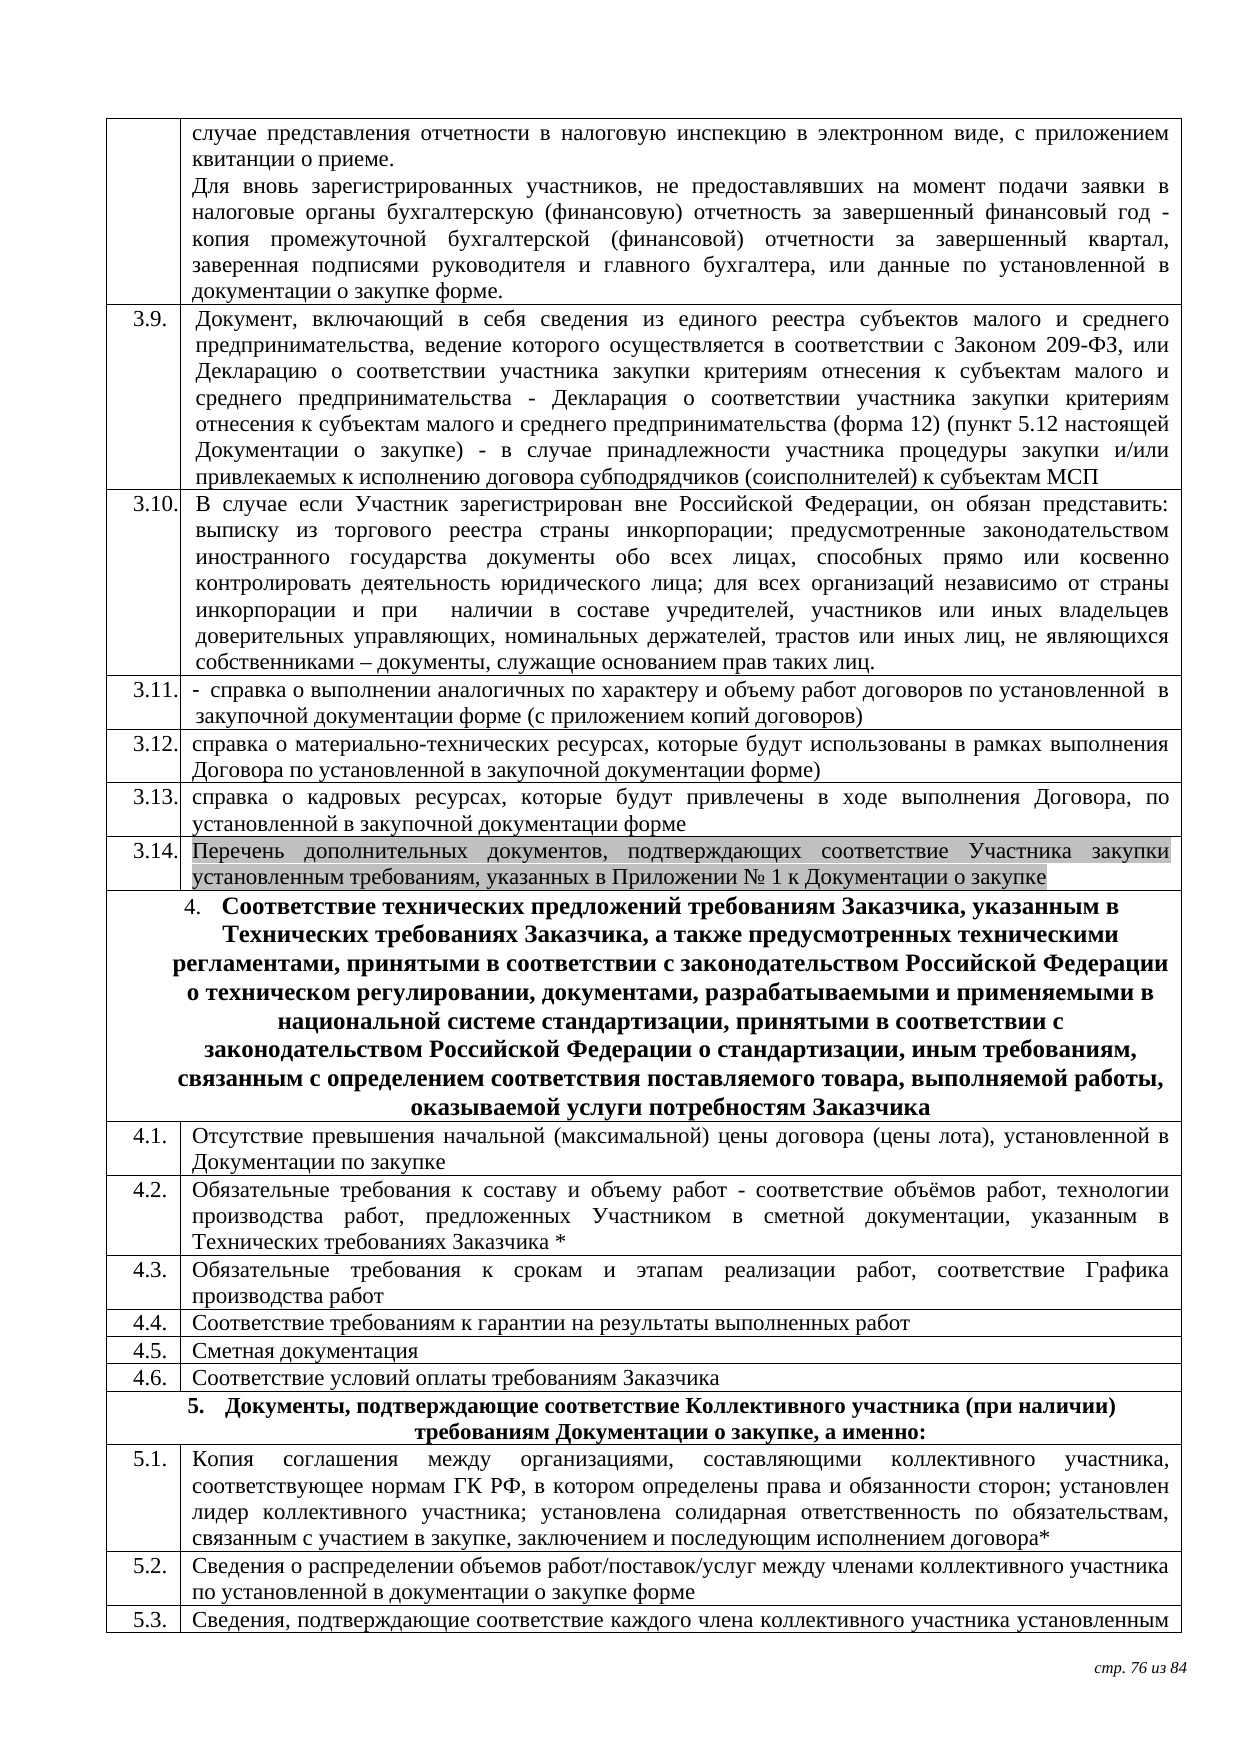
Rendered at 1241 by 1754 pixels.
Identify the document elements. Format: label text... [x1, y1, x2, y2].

table_cell [107, 490, 180, 675]
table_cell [181, 1606, 1181, 1632]
table_cell [107, 1606, 180, 1632]
table_cell В случае если Участник зарегистрирован вне Российской Федерации, он обязан представить: выписку из торгового реестра страны инкорпорации; предусмотренные законодательством иностранного государства документы обо всех лицах, способных прямо или косвенно контролировать деятельность юридического лица; для всех организаций независимо от страны инкорпорации и при наличии в составе учредителей, участников или иных владельцев доверительных управляющих, номинальных держателей, трастов или иных лиц, не являющихся собственниками – документы, служащие основанием прав таких лиц. [181, 490, 1181, 675]
table_cell Соответствие требованиям к гарантии на результаты выполненных работ [181, 1310, 1181, 1336]
table_cell Документы, подтверждающие соответствие Коллективного участника (при наличии) требованиям Документации о закупке, а именно: [107, 1392, 1181, 1444]
table_cell [107, 119, 180, 304]
table_cell Соответствие технических предложений требованиям Заказчика, указанным в Технических требованиях Заказчика, а также предусмотренных техническими регламентами, принятыми в соответствии с законодательством Российской Федерации о техническом регулировании, документами, разрабатываемыми и применяемыми в национальной системе стандартизации, принятыми в соответствии с законодательством Российской Федерации о стандартизации, иным требованиям, связанным с определением соответствия поставляемого товара, выполняемой работы, оказываемой услуги потребностям Заказчика [107, 891, 1181, 1121]
table_cell [107, 1310, 180, 1336]
table_cell Сметная документация [181, 1337, 1181, 1363]
table_cell Обязательные требования к срокам и этапам реализации работ, соответствие Графика производства работ [181, 1256, 1181, 1308]
table_cell Соответствие условий оплаты требованиям Заказчика [181, 1364, 1181, 1391]
table_cell Обязательные требования к составу и объему работ - соответствие объёмов работ, технологии производства работ, предложенных Участником в сметной документации, указанным в Технических требованиях Заказчика * [181, 1176, 1181, 1255]
table_cell справка о выполнении аналогичных по характеру и объему работ договоров по установленной в закупочной документации форме (с приложением копий договоров) [181, 676, 1181, 728]
table_cell [107, 837, 180, 890]
table_cell [107, 305, 180, 489]
table_cell Документ, включающий в себя сведения из единого реестра субъектов малого и среднего предпринимательства, ведение которого осуществляется в соответствии с Законом 209-ФЗ, или Декларацию о соответствии участника закупки критериям отнесения к субъектам малого и среднего предпринимательства - Декларация о соответствии участника закупки критериям отнесения к субъектам малого и среднего предпринимательства (форма 12) (пункт 5.12 настоящей Документации о закупке) - в случае принадлежности участника процедуры закупки и/или привлекаемых к исполнению договора субподрядчиков (соисполнителей) к субъектам МСП [181, 305, 1181, 489]
table_cell Отсутствие превышения начальной (максимальной) цены договора (цены лота), установленной в Документации по закупке [181, 1122, 1181, 1174]
table_cell [107, 1445, 180, 1551]
table_cell [107, 1337, 180, 1363]
table_cell [107, 1552, 180, 1604]
table_cell [107, 1364, 180, 1391]
table_cell Перечень дополнительных документов, подтверждающих соответствие Участника закупки установленным требованиям, указанных в Приложении № 1 к Документации о закупке [181, 837, 1181, 890]
table_cell [107, 676, 180, 728]
table_cell [107, 730, 180, 782]
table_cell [181, 119, 1181, 304]
table_cell справка о материально-технических ресурсах, которые будут использованы в рамках выполнения Договора по установленной в закупочной документации форме) [181, 730, 1181, 782]
table_cell Сведения о распределении объемов работ/поставок/услуг между членами коллективного участника по установленной в документации о закупке форме [181, 1552, 1181, 1604]
table_cell Копия соглашения между организациями, составляющими коллективного участника, соответствующее нормам ГК РФ, в котором определены права и обязанности сторон; установлен лидер коллективного участника; установлена солидарная ответственность по обязательствам, связанным с участием в закупке, заключением и последующим исполнением договора* [181, 1445, 1181, 1551]
table_cell [107, 1256, 180, 1308]
table_cell [107, 783, 180, 836]
table_cell [107, 1122, 180, 1174]
table_cell справка о кадровых ресурсах, которые будут привлечены в ходе выполнения Договора, по установленной в закупочной документации форме [181, 783, 1181, 836]
table_cell [107, 1176, 180, 1255]
